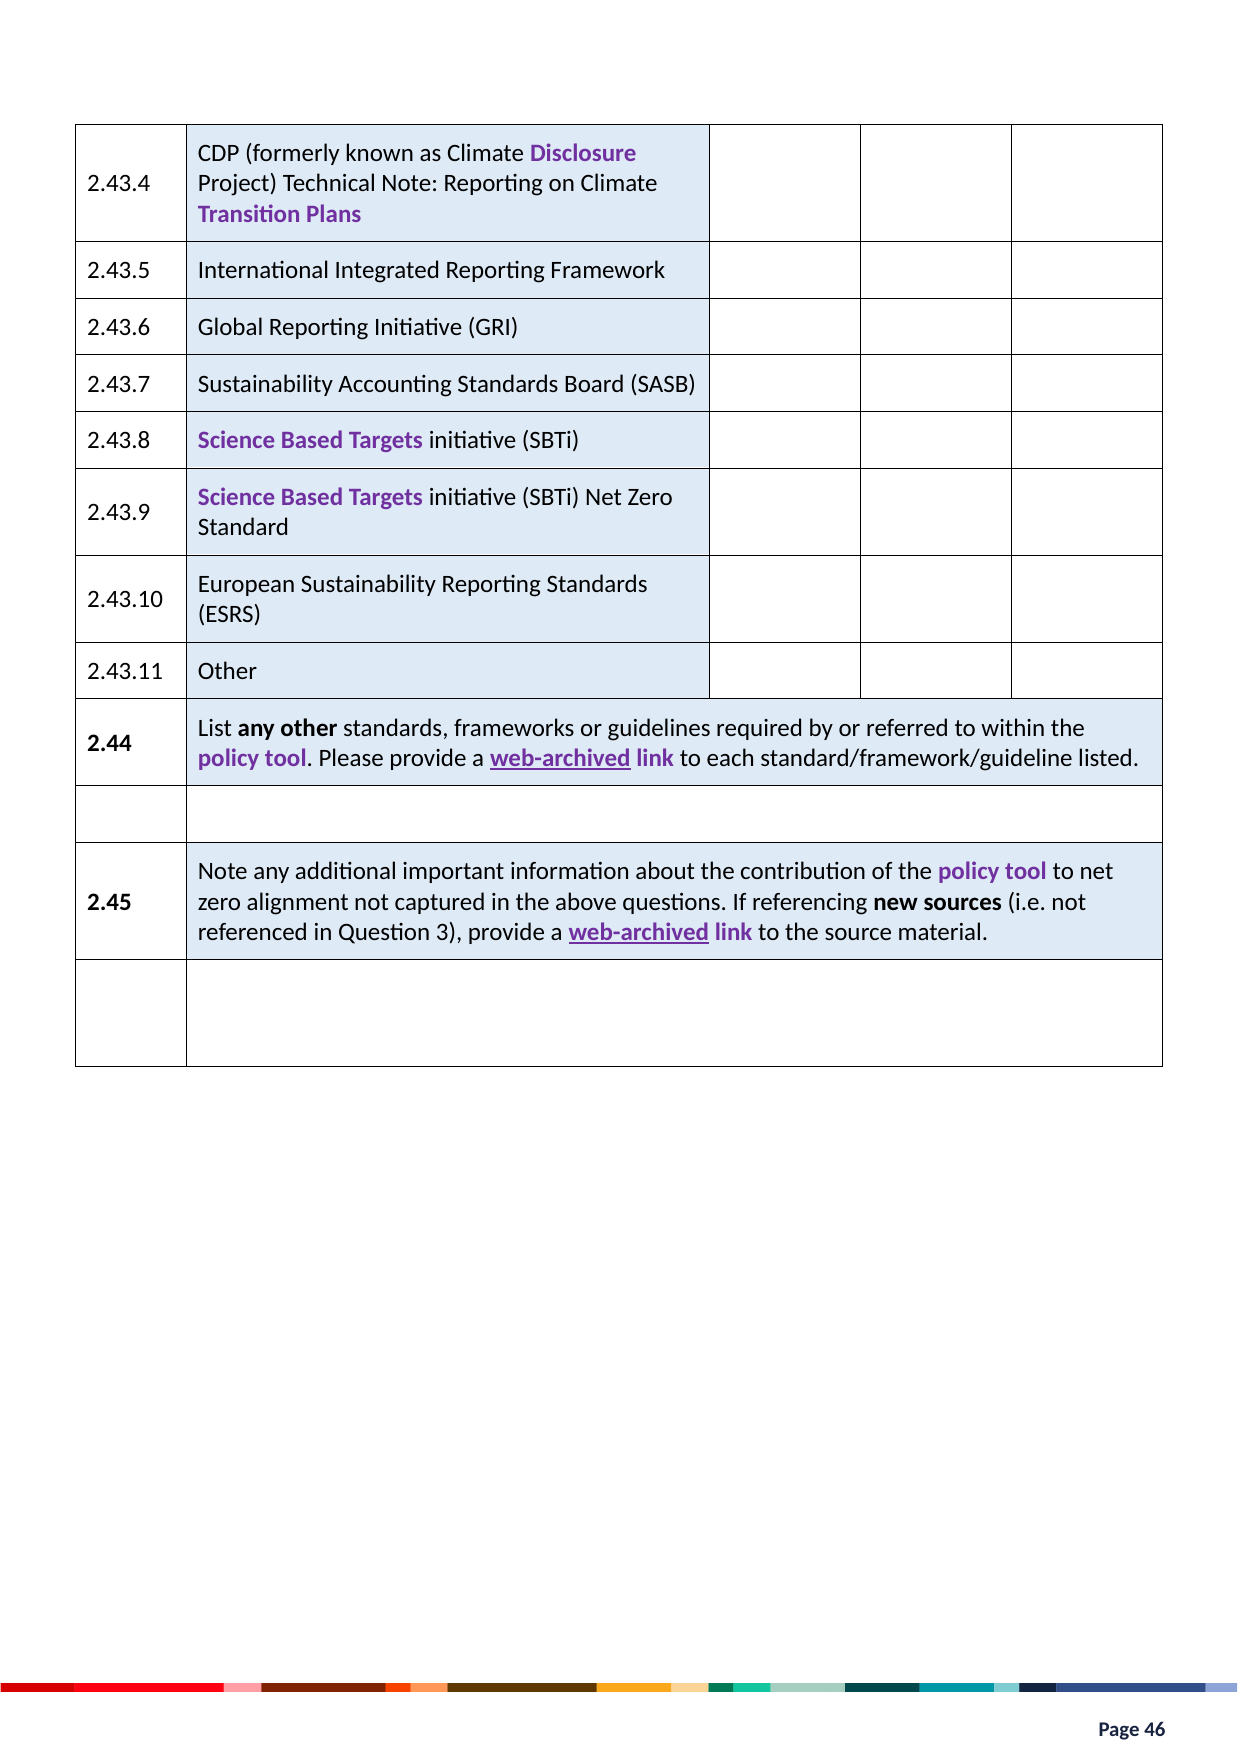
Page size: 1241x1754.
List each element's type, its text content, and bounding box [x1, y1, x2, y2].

table_cell Note any additional important information about the contribution of the policy tool to net zero alignment not captured in the above questions. If referencing new sources (i.e. not referenced in Question 3), provide a web-archived link to the source material. [187, 843, 1162, 959]
table_cell 2.43.5 [76, 242, 186, 298]
table_cell [861, 299, 1011, 354]
table_cell Other [187, 643, 709, 698]
table_cell [187, 960, 1162, 1066]
table_cell [861, 412, 1011, 467]
table_cell [187, 786, 1162, 842]
table_cell 2.43.11 [76, 643, 186, 698]
table_cell 2.43.8 [76, 412, 186, 467]
table_cell [710, 556, 860, 642]
table_cell [710, 125, 860, 241]
table_cell [710, 412, 860, 467]
table_cell List any other standards, frameworks or guidelines required by or referred to within the policy tool. Please provide a web-archived link to each standard/framework/guideline listed. [187, 699, 1162, 785]
table_cell [1012, 125, 1162, 241]
table_cell 2.43.4 [76, 125, 186, 241]
table_cell [710, 355, 860, 411]
picture [0, 1683, 1236, 1692]
table_cell [710, 299, 860, 354]
table_cell [861, 469, 1011, 554]
table_cell Science Based Targets initiative (SBTi) [187, 412, 709, 467]
table_cell [1012, 412, 1162, 467]
table_cell [710, 242, 860, 298]
table_cell [861, 556, 1011, 642]
table_cell 2.44 [76, 699, 186, 785]
table_cell [1012, 643, 1162, 698]
table_cell [1012, 556, 1162, 642]
table_cell [861, 643, 1011, 698]
table_cell [1012, 242, 1162, 298]
table_cell [710, 643, 860, 698]
table_cell [1012, 299, 1162, 354]
table_cell European Sustainability Reporting Standards (ESRS) [187, 556, 709, 642]
table_cell Sustainability Accounting Standards Board (SASB) [187, 355, 709, 411]
table_cell 2.43.6 [76, 299, 186, 354]
table_cell 2.45 [76, 843, 186, 959]
table_cell [76, 786, 186, 842]
table_cell [861, 125, 1011, 241]
table_cell 2.43.9 [76, 469, 186, 554]
table_cell [1012, 469, 1162, 554]
table_cell Global Reporting Initiative (GRI) [187, 299, 709, 354]
table_cell CDP (formerly known as Climate Disclosure Project) Technical Note: Reporting on Climate Transition Plans [187, 125, 709, 241]
table_cell [1012, 355, 1162, 411]
table_cell Science Based Targets initiative (SBTi) Net Zero Standard [187, 469, 709, 554]
table_cell 2.43.7 [76, 355, 186, 411]
table_cell [76, 960, 186, 1066]
table_cell [710, 469, 860, 554]
table_cell 2.43.10 [76, 556, 186, 642]
table_cell [861, 355, 1011, 411]
table_cell [861, 242, 1011, 298]
table_cell International Integrated Reporting Framework [187, 242, 709, 298]
